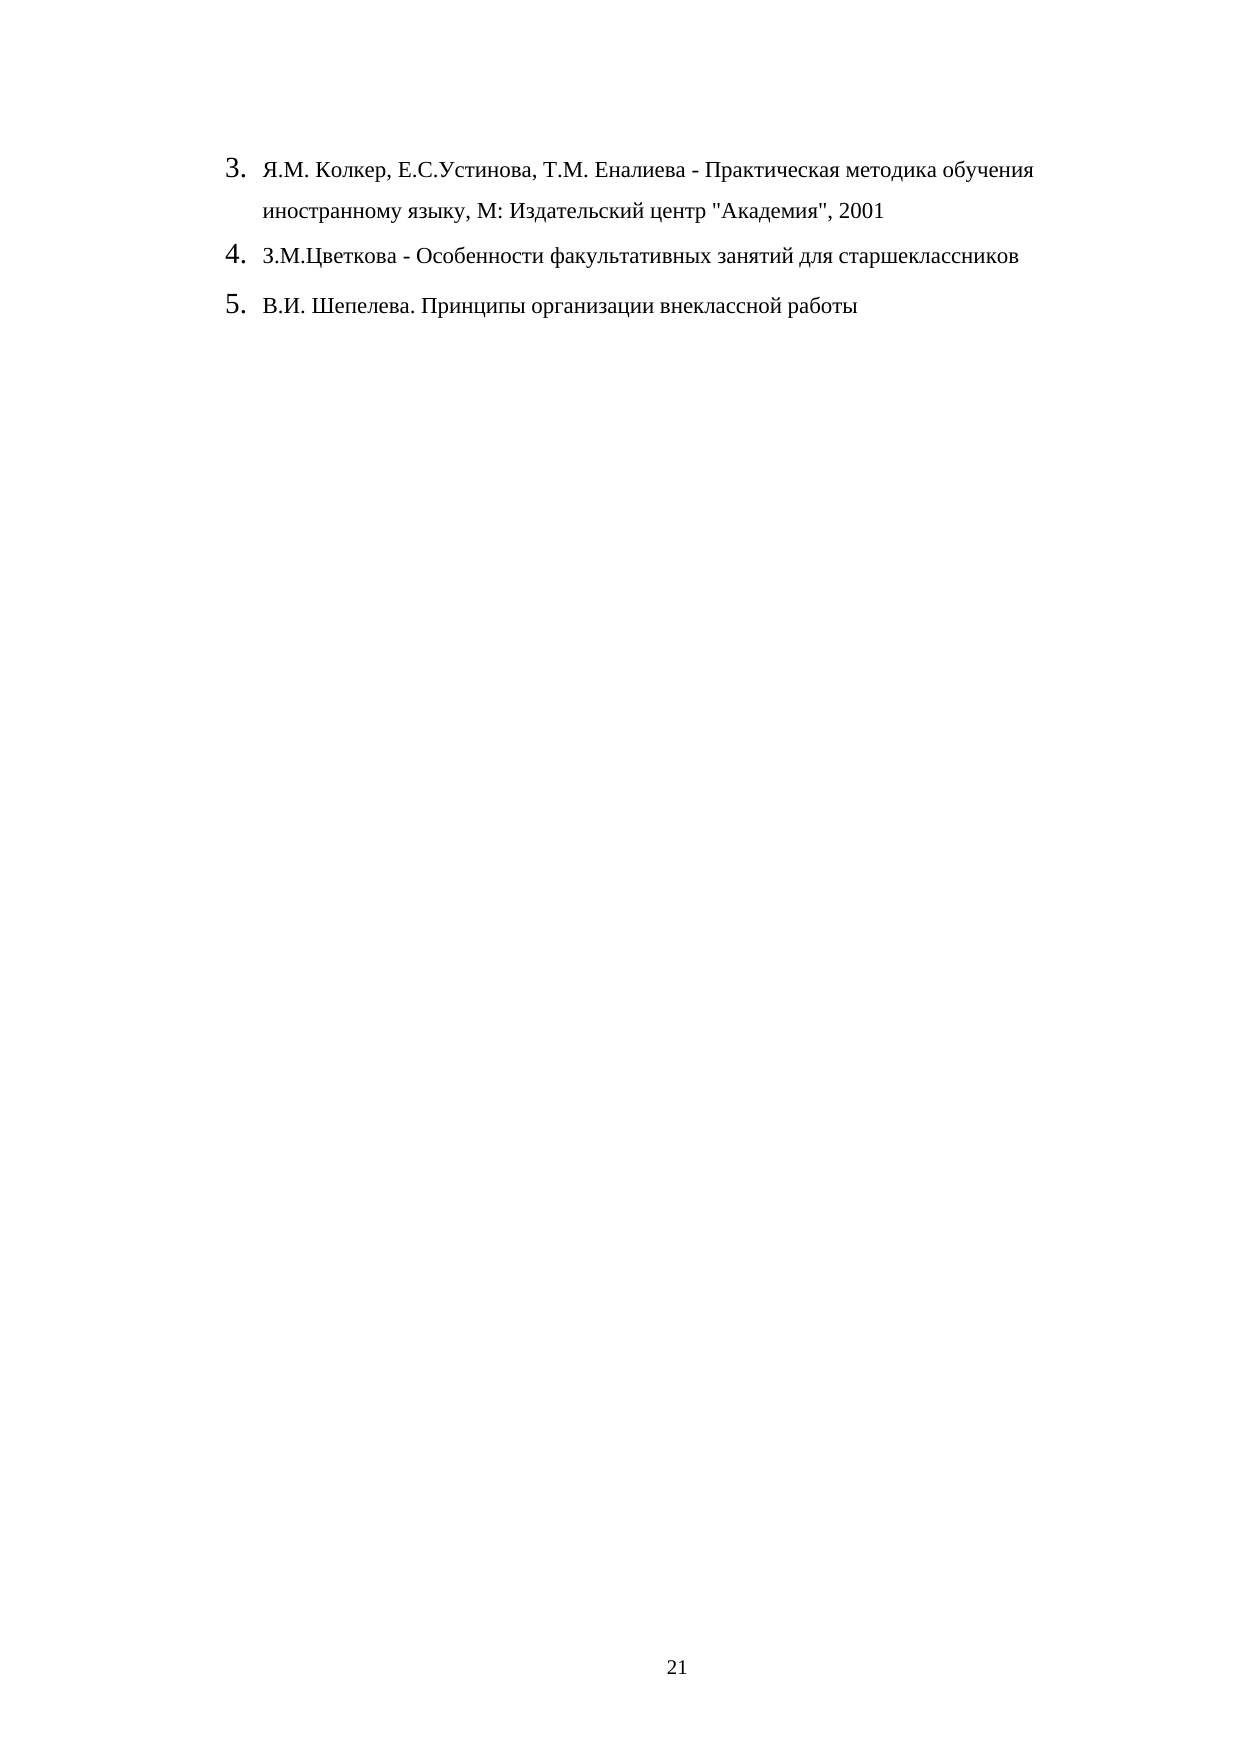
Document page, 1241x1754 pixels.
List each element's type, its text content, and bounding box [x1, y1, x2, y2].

list З.М.Цветкова - Особенности факультативных занятий для старшеклассников [225, 236, 1167, 270]
list Я.М. Колкер, Е.С.Устинова, Т.М. Еналиева - Практическая методика обучения иностранному языку, М: Издательский центр "Академия", 2001 [225, 150, 1167, 223]
list В.И. Шепелева. Принципы организации внеклассной работы [225, 286, 1167, 320]
